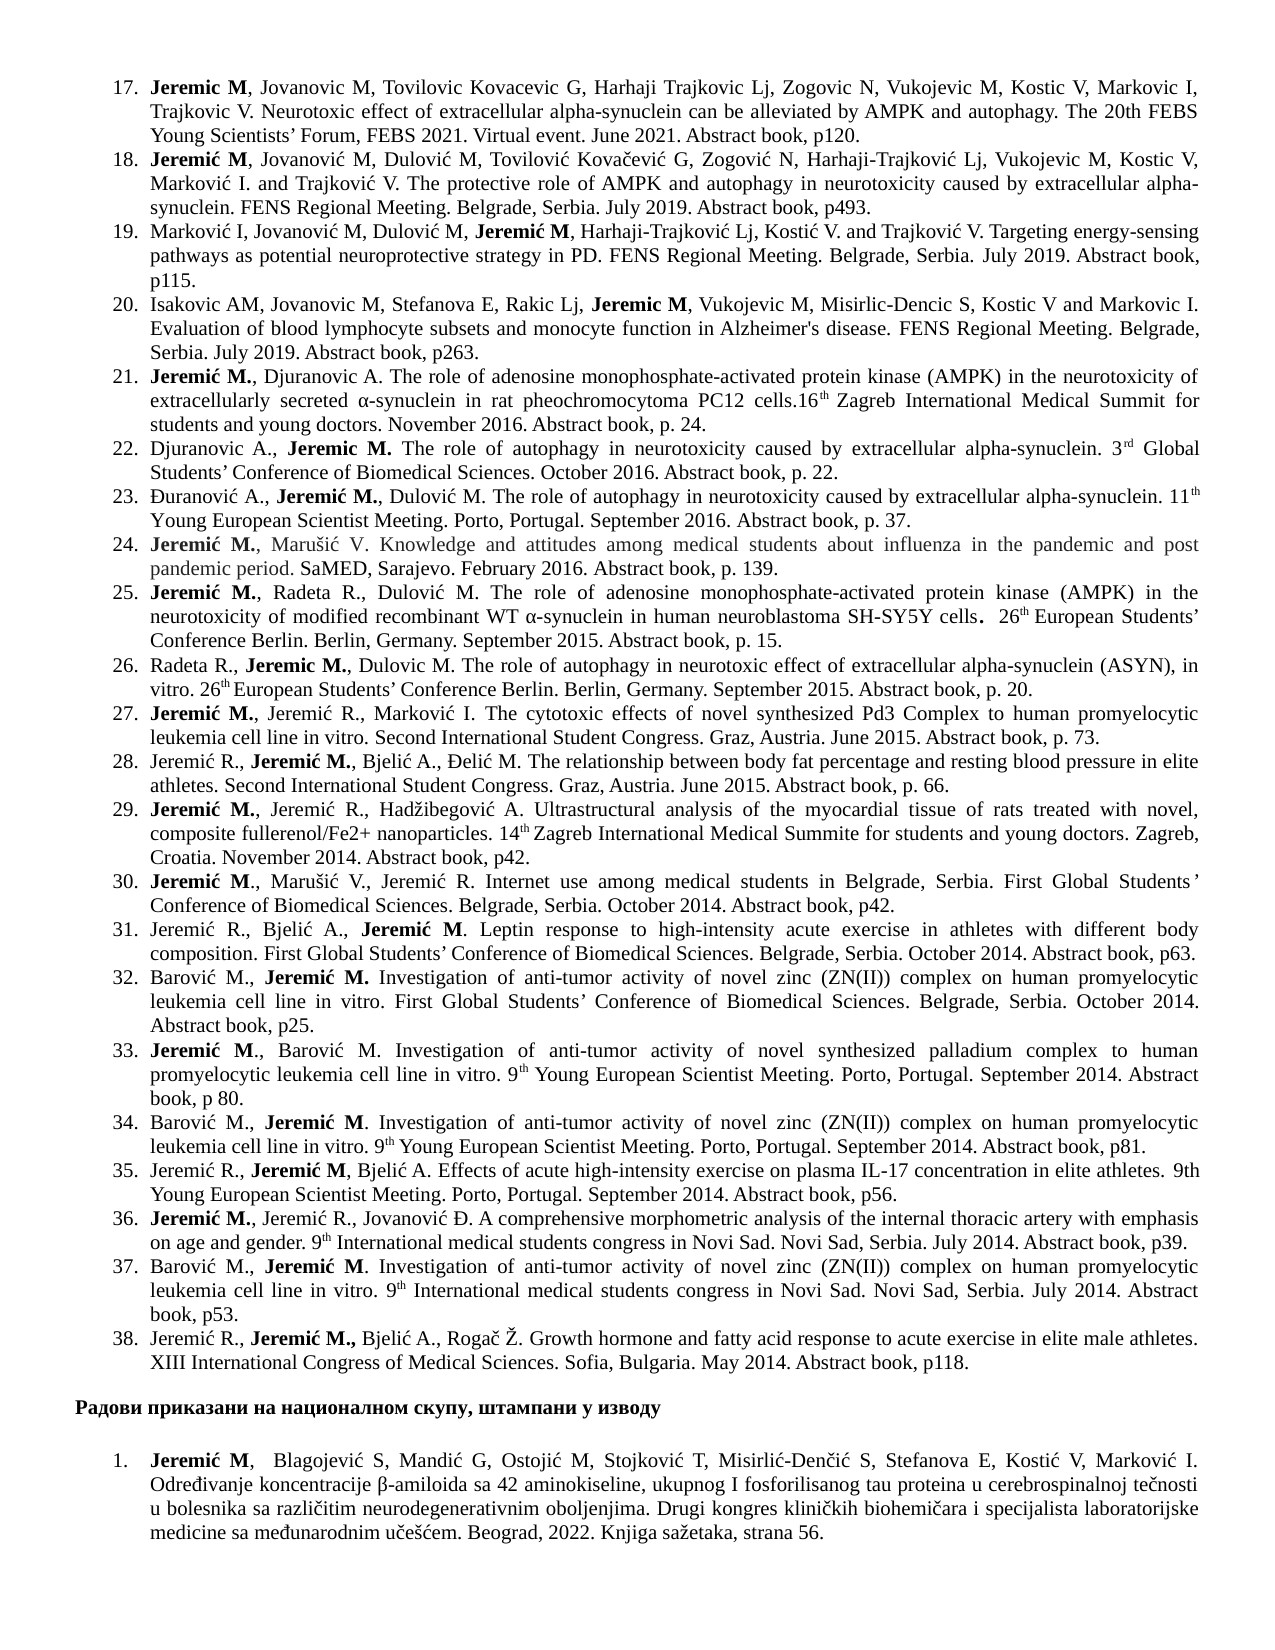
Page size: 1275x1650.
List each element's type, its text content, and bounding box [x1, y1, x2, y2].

list Radeta R., Jeremic M., Dulovic M. The role of autophagy in neurotoxic effect of extracellular alpha-synuclein (ASYN), in vitro. 26th European Students’ Conference Berlin. Berlin, Germany. September 2015. Abstract book, p. 20. [112, 652, 1200, 701]
list Jeremić R., Jeremić M., Bjelić A., Rogač Ž. Growth hormone and fatty acid response to acute exercise in elite male athletes. XIII International Congress of Medical Sciences. Sofia, Bulgaria. May 2014. Abstract book, p118. [112, 1326, 1200, 1374]
list Barović M., Jeremić M. Investigation of anti-tumor activity of novel zinc (ZN(II)) complex on human promyelocytic leukemia cell line in vitro. 9th Young European Scientist Meeting. Porto, Portugal. September 2014. Abstract book, p81. [112, 1110, 1200, 1158]
list Jeremić M, Jovanović M, Dulović M, Tovilović Kovačević G, Zogović N, Harhaji-Trajković Lj, Vukojevic M, Kostic V, Marković I. and Trajković V. The protective role of AMPK and autophagy in neurotoxicity caused by extracellular alpha-synuclein. FENS Regional Meeting. Belgrade, Serbia. July 2019. Abstract book, p493. [112, 147, 1200, 219]
list Jeremić M., Radeta R., Dulović M. The role of adenosine monophosphate-activated protein kinase (AMPK) in the neurotoxicity of modified recombinant WT α-synuclein in human neuroblastoma SH-SY5Y cells. 26th European Students’ Conference Berlin. Berlin, Germany. September 2015. Abstract book, p. 15. [112, 580, 1200, 652]
list Djuranovic A., Jeremic M. The role of autophagy in neurotoxicity caused by extracellular alpha-synuclein. 3rd Global Students’ Conference of Biomedical Sciences. October 2016. Abstract book, p. 22. [112, 436, 1200, 484]
list Jeremić M., Marušić V., Jeremić R. Internet use among medical students in Belgrade, Serbia. First Global Students’ Conference of Biomedical Sciences. Belgrade, Serbia. October 2014. Abstract book, p42. [112, 869, 1200, 917]
list Đuranović A., Jeremić M., Dulović M. The role of autophagy in neurotoxicity caused by extracellular alpha-synuclein. 11th Young European Scientist Meeting. Porto, Portugal. September 2016. Abstract book, p. 37. [112, 484, 1200, 532]
list Jeremić M., Barović M. Investigation of anti-tumor activity of novel synthesized palladium complex to human promyelocytic leukemia cell line in vitro. 9th Young European Scientist Meeting. Porto, Portugal. September 2014. Abstract book, p 80. [112, 1037, 1200, 1110]
list Jeremić M., Djuranovic A. The role of adenosine monophosphate-activated protein kinase (AMPK) in the neurotoxicity of extracellularly secreted α-synuclein in rat pheochromocytoma PC12 cells.16th Zagreb International Medical Summit for students and young doctors. November 2016. Abstract book, p. 24. [112, 364, 1200, 436]
list Jeremić M., Jeremić R., Hadžibegović A. Ultrastructural analysis of the myocardial tissue of rats treated with novel, composite fullerenol/Fe2+ nanoparticles. 14th Zagreb International Medical Summite for students and young doctors. Zagreb, Croatia. November 2014. Abstract book, p42. [112, 797, 1200, 869]
list Jeremić M., Jeremić R., Marković I. The cytotoxic effects of novel synthesized Pd3 Complex to human promyelocytic leukemia cell line in vitro. Second International Student Congress. Graz, Austria. June 2015. Abstract book, p. 73. [112, 701, 1200, 749]
list Jeremić R., Jeremić M., Bjelić A., Đelić M. The relationship between body fat percentage and resting blood pressure in elite athletes. Second International Student Congress. Graz, Austria. June 2015. Abstract book, p. 66. [112, 749, 1200, 797]
text Рaдoви прикaзaни нa нaциoнaлнoм скупу, штaмпaни у извoду [75, 1395, 1200, 1419]
list Jeremić R., Bjelić A., Jeremić M. Leptin response to high-intensity acute exercise in athletes with different body composition. First Global Students’ Conference of Biomedical Sciences. Belgrade, Serbia. October 2014. Abstract book, p63. [112, 917, 1200, 965]
list Marković I, Jovanović M, Dulović M, Jeremić M, Harhaji-Trajković Lj, Kostić V. and Trajković V. Targeting energy-sensing pathways as potential neuroprotective strategy in PD. FENS Regional Meeting. Belgrade, Serbia. July 2019. Abstract book, p115. [112, 219, 1200, 292]
list Jeremić M., Jeremić R., Jovanović Đ. A comprehensive morphometric analysis of the internal thoracic artery with emphasis on age and gender. 9th International medical students congress in Novi Sad. Novi Sad, Serbia. July 2014. Abstract book, p39. [112, 1206, 1200, 1254]
list Jeremić M., Marušić V. Knowledge and attitudes among medical students about influenza in the pandemic and post pandemic period. SaMED, Sarajevo. February 2016. Abstract book, p. 139. [112, 532, 1200, 580]
list Barović M., Jeremić M. Investigation of anti-tumor activity of novel zinc (ZN(II)) complex on human promyelocytic leukemia cell line in vitro. 9th International medical students congress in Novi Sad. Novi Sad, Serbia. July 2014. Abstract book, p53. [112, 1254, 1200, 1326]
list Isakovic AM, Jovanovic M, Stefanova E, Rakic Lj, Jeremic M, Vukojevic M, Misirlic-Dencic S, Kostic V and Markovic I. Evaluation of blood lymphocyte subsets and monocyte function in Alzheimer's disease. FENS Regional Meeting. Belgrade, Serbia. July 2019. Abstract book, p263. [112, 292, 1200, 364]
list Jeremić M, Blagojević S, Mandić G, Ostojić M, Stojković T, Misirlić-Denčić S, Stefanova E, Kostić V, Marković I. Određivanje koncentracije β-amiloida sa 42 aminokiseline, ukupnog I fosforilisanog tau proteina u cerebrospinalnoj tečnosti u bolesnika sa različitim neurodegenerativnim oboljenjima. Drugi kongres kliničkih biohemičara i specijalista laboratorijske medicine sa međunarodnim učešćem. Beograd, 2022. Knjiga sažetaka, strana 56. [112, 1448, 1200, 1544]
list Barović M., Jeremić M. Investigation of anti-tumor activity of novel zinc (ZN(II)) complex on human promyelocytic leukemia cell line in vitro. First Global Students’ Conference of Biomedical Sciences. Belgrade, Serbia. October 2014. Abstract book, p25. [112, 965, 1200, 1037]
list Jeremic M, Jovanovic M, Tovilovic Kovacevic G, Harhaji Trajkovic Lj, Zogovic N, Vukojevic M, Kostic V, Markovic I, Trajkovic V. Neurotoxic effect of extracellular alpha-synuclein can be alleviated by AMPK and autophagy. The 20th FEBS Young Scientists’ Forum, FEBS 2021. Virtual event. June 2021. Abstract book, p120. [112, 75, 1200, 147]
list Jeremić R., Jeremić M, Bjelić A. Effects of acute high-intensity exercise on plasma IL-17 concentration in elite athletes. 9th Young European Scientist Meeting. Porto, Portugal. September 2014. Abstract book, p56. [112, 1158, 1200, 1206]
